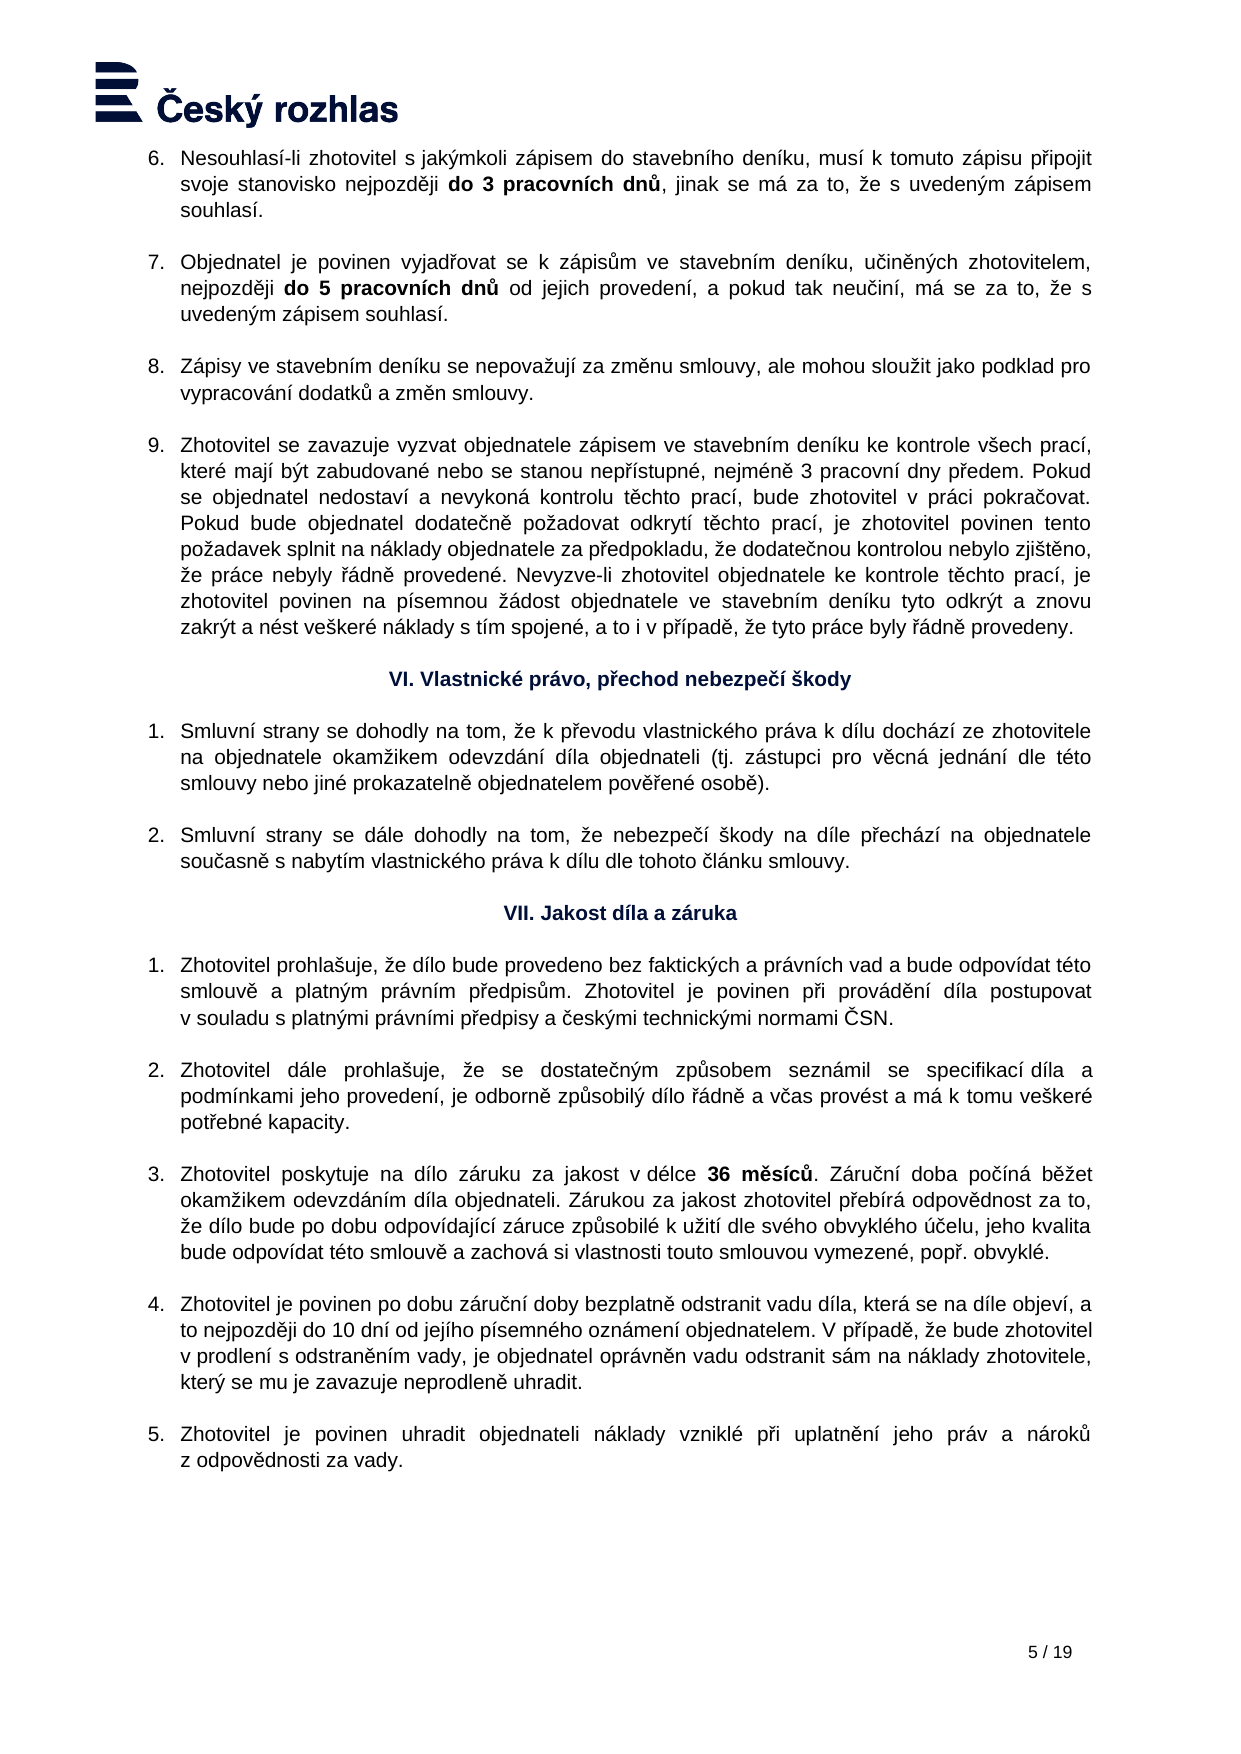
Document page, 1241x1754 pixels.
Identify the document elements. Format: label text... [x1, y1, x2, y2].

list Zhotovitel je povinen uhradit objednateli náklady vzniklé při uplatnění jeho práv a nároků z odpovědnosti za vady. [148, 1421, 1093, 1473]
list Objednatel je povinen vyjadřovat se k zápisům ve stavebním deníku, učiněných zhotovitelem, nejpozději do 5 pracovních dnů od jejich provedení, a pokud tak neučiní, má se za to, že s uvedeným zápisem souhlasí. [148, 249, 1093, 327]
list Zhotovitel je povinen po dobu záruční doby bezplatně odstranit vadu díla, která se na díle objeví, a to nejpozději do 10 dní od jejího písemného oznámení objednatelem. V případě, že bude zhotovitel v prodlení s odstraněním vady, je objednatel oprávněn vadu odstranit sám na náklady zhotovitele, který se mu je zavazuje neprodleně uhradit. [148, 1291, 1093, 1395]
list Smluvní strany se dále dohodly na tom, že nebezpečí škody na díle přechází na objednatele současně s nabytím vlastnického práva k dílu dle tohoto článku smlouvy. [148, 822, 1093, 874]
picture [95, 62, 398, 128]
subtitle Jakost díla a záruka [148, 900, 1093, 926]
list Zhotovitel prohlašuje, že dílo bude provedeno bez faktických a právních vad a bude odpovídat této smlouvě a platným právním předpisům. Zhotovitel je povinen při provádění díla postupovat v souladu s platnými právními předpisy a českými technickými normami ČSN. [148, 952, 1093, 1030]
list Zhotovitel se zavazuje vyzvat objednatele zápisem ve stavebním deníku ke kontrole všech prací, které mají být zabudované nebo se stanou nepřístupné, nejméně 3 pracovní dny předem. Pokud se objednatel nedostaví a nevykoná kontrolu těchto prací, bude zhotovitel v práci pokračovat. Pokud bude objednatel dodatečně požadovat odkrytí těchto prací, je zhotovitel povinen tento požadavek splnit na náklady objednatele za předpokladu, že dodatečnou kontrolou nebylo zjištěno, že práce nebyly řádně provedené. Nevyzve-li zhotovitel objednatele ke kontrole těchto prací, je zhotovitel povinen na písemnou žádost objednatele ve stavebním deníku tyto odkrýt a znovu zakrýt a nést veškeré náklady s tím spojené, a to i v případě, že tyto práce byly řádně provedeny. [148, 431, 1093, 639]
list Smluvní strany se dohodly na tom, že k převodu vlastnického práva k dílu dochází ze zhotovitele na objednatele okamžikem odevzdání díla objednateli (tj. zástupci pro věcná jednání dle této smlouvy nebo jiné prokazatelně objednatelem pověřené osobě). [148, 718, 1093, 796]
list Nesouhlasí-li zhotovitel s jakýmkoli zápisem do stavebního deníku, musí k tomuto zápisu připojit svoje stanovisko nejpozději do 3 pracovních dnů, jinak se má za to, že s uvedeným zápisem souhlasí. [148, 145, 1093, 223]
list Zhotovitel poskytuje na dílo záruku za jakost v délce 36 měsíců. Záruční doba počíná běžet okamžikem odevzdáním díla objednateli. Zárukou za jakost zhotovitel přebírá odpovědnost za to, že dílo bude po dobu odpovídající záruce způsobilé k užití dle svého obvyklého účelu, jeho kvalita bude odpovídat této smlouvě a zachová si vlastnosti touto smlouvou vymezené, popř. obvyklé. [148, 1160, 1093, 1264]
list Zápisy ve stavebním deníku se nepovažují za změnu smlouvy, ale mohou sloužit jako podklad pro vypracování dodatků a změn smlouvy. [148, 353, 1093, 405]
list Zhotovitel dále prohlašuje, že se dostatečným způsobem seznámil se specifikací díla a podmínkami jeho provedení, je odborně způsobilý dílo řádně a včas provést a má k tomu veškeré potřebné kapacity. [148, 1056, 1093, 1134]
subtitle Vlastnické právo, přechod nebezpečí škody [148, 666, 1093, 692]
